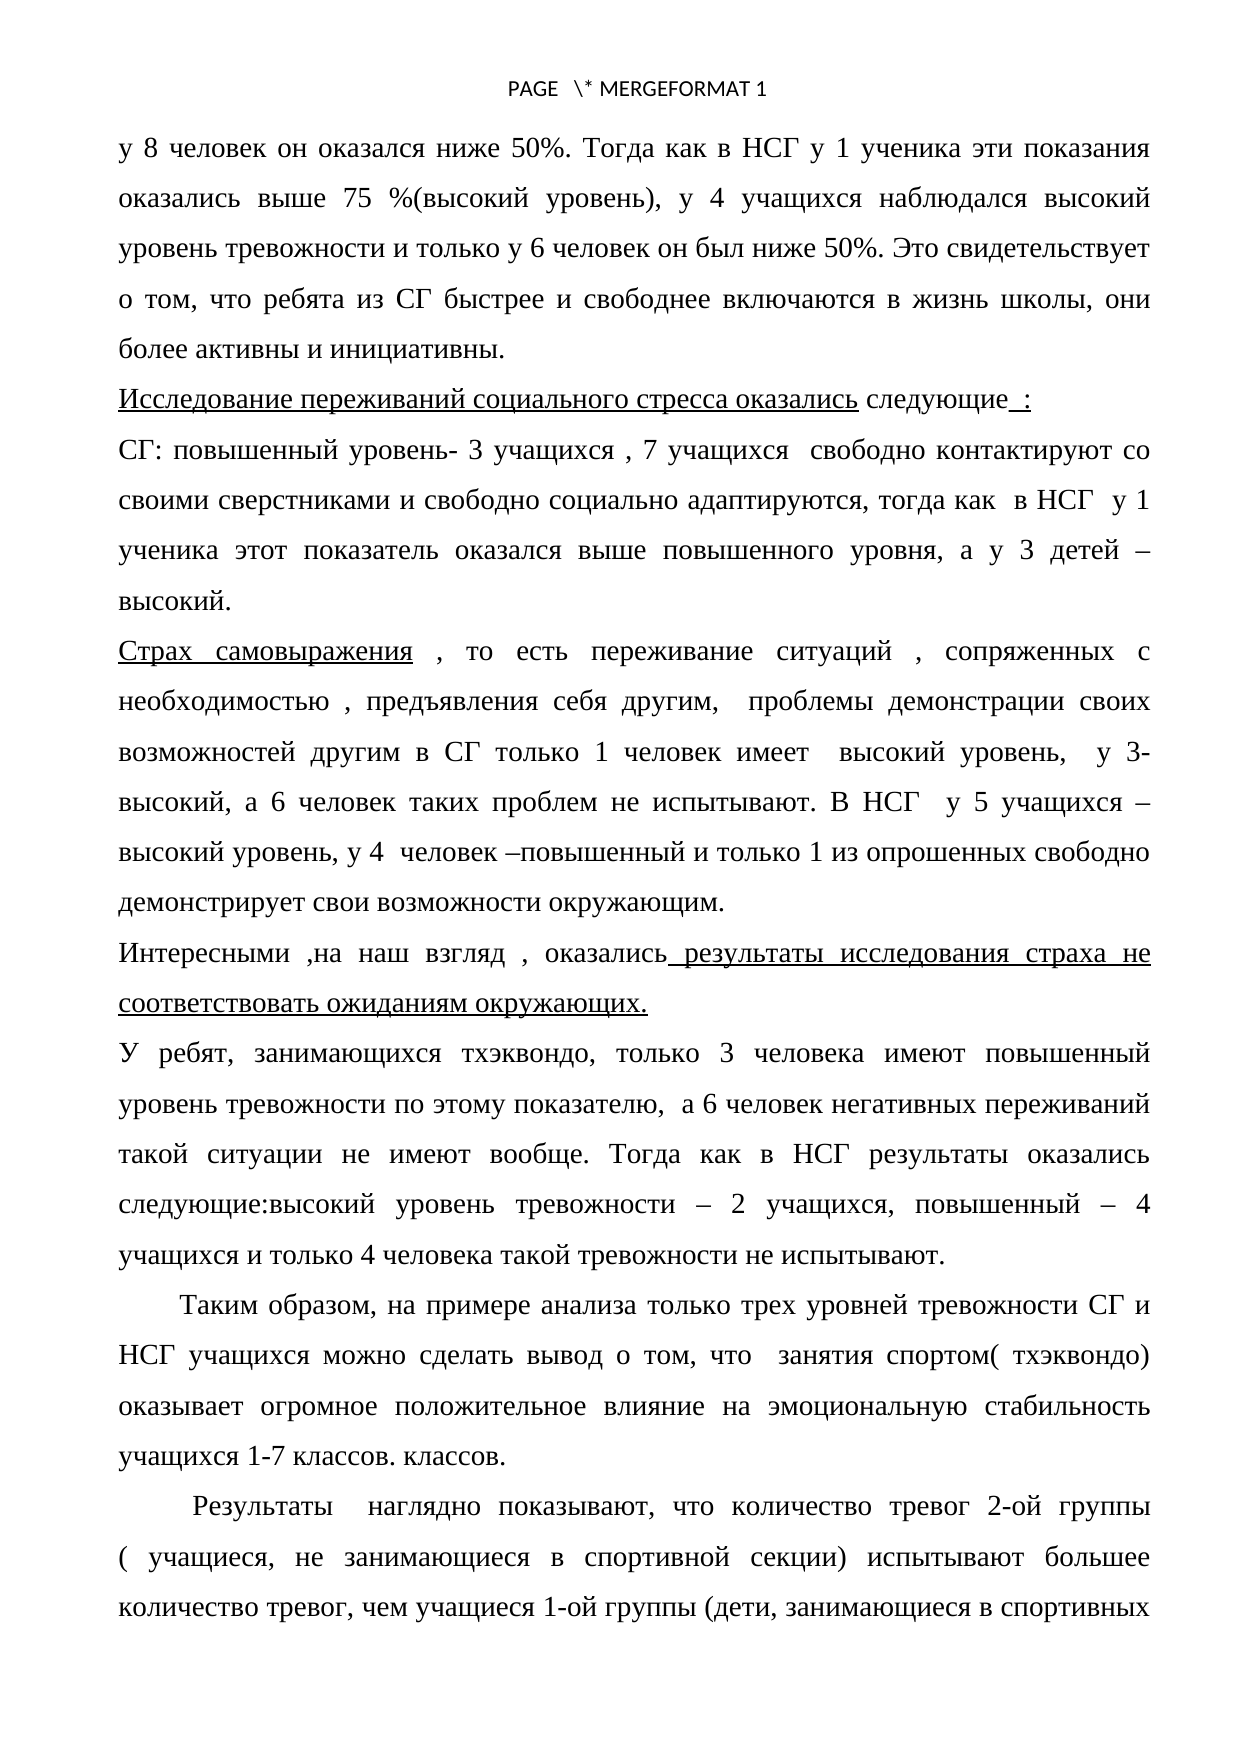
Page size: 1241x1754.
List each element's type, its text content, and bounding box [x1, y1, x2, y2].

text Исследование переживаний социального стресса оказались следующие_: [118, 381, 1152, 415]
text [118, 130, 1152, 365]
text Интересными ,на наш взгляд , оказались результаты исследования страха не соответствовать ожиданиям окружающих. [118, 935, 1152, 1019]
text СГ: повышенный уровень- 3 учащихся , 7 учащихся свободно контактируют со своими сверстниками и свободно социально адаптируются, тогда как в НСГ у 1 ученика этот показатель оказался выше повышенного уровня, а у 3 детей – высокий. [118, 432, 1152, 616]
text Страх самовыражения , то есть переживание ситуаций , сопряженных с необходимостью , предъявления себя другим, проблемы демонстрации своих возможностей другим в СГ только 1 человек имеет высокий уровень, у 3- высокий, а 6 человек таких проблем не испытывают. В НСГ у 5 учащихся – высокий уровень, у 4 человек –повышенный и только 1 из опрошенных свободно демонстрирует свои возможности окружающим. [118, 633, 1152, 918]
text У ребят, занимающихся тхэквондо, только 3 человека имеют повышенный уровень тревожности по этому показателю, а 6 человек негативных переживаний такой ситуации не имеют вообще. Тогда как в НСГ результаты оказались следующие:высокий уровень тревожности – 2 учащихся, повышенный – 4 учащихся и только 4 человека такой тревожности не испытывают. [118, 1036, 1152, 1270]
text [118, 1488, 1152, 1622]
text Таким образом, на примере анализа только трех уровней тревожности СГ и НСГ учащихся можно сделать вывод о том, что занятия спортом( тхэквондо) оказывает огромное положительное влияние на эмоциональную стабильность учащихся 1-7 классов. классов. [118, 1287, 1152, 1472]
